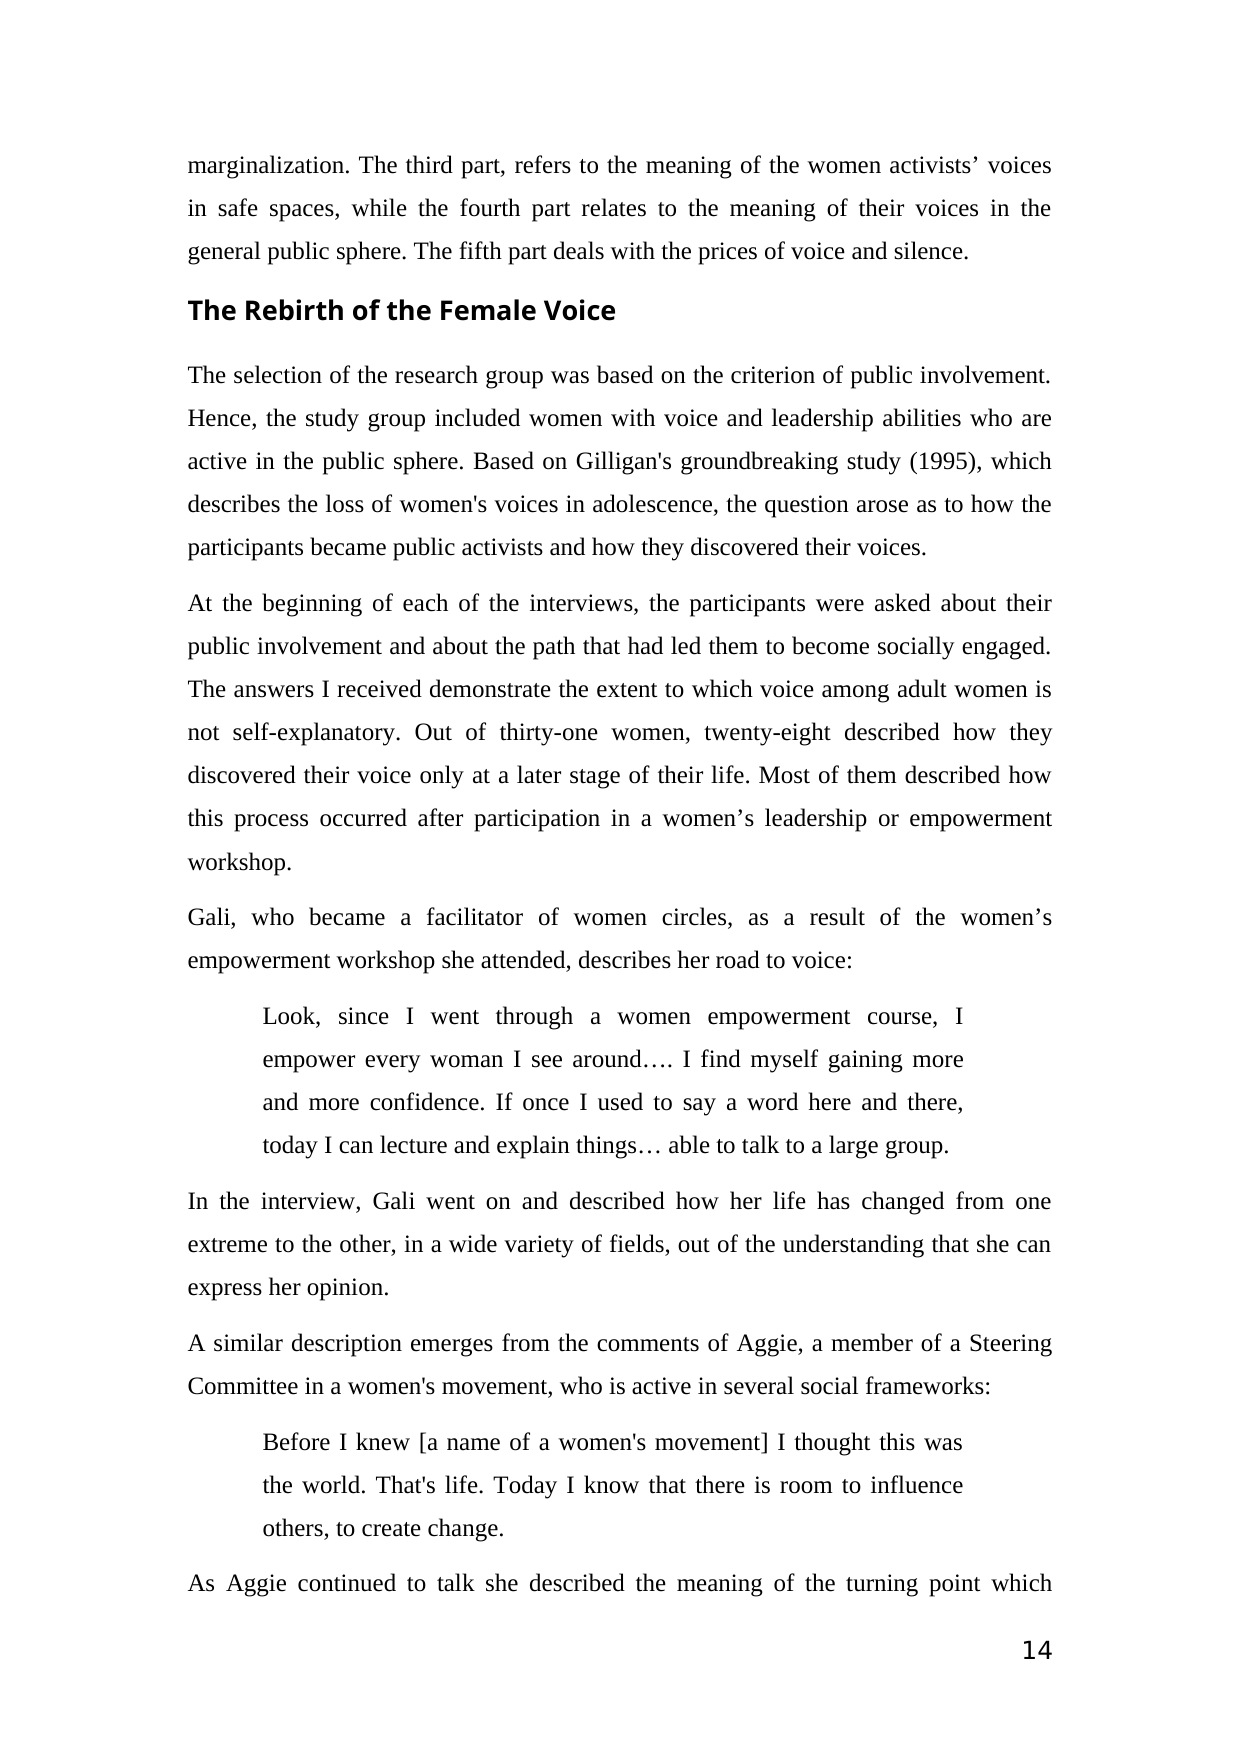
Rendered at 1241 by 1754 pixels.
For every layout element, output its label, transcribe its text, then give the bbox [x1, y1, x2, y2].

text At the beginning of each of the interviews, the participants were asked about their public involvement and about the path that had led them to become socially engaged. The answers I received demonstrate the extent to which voice among adult women is not self-explanatory. Out of thirty-one women, twenty-eight described how they discovered their voice only at a later stage of their life. Most of them described how this process occurred after participation in a women’s leadership or empowerment workshop. [187, 588, 1053, 875]
subtitle The Rebirth of the Female Voice [187, 292, 1053, 329]
text In the interview, Gali went on and described how her life has changed from one extreme to the other, in a wide variety of fields, out of the understanding that she can express her opinion. [187, 1186, 1053, 1301]
text Gali, who became a facilitator of women circles, as a result of the women’s empowerment workshop she attended, describes her road to voice: [187, 902, 1053, 974]
text Before I knew [a name of a women's movement] I thought this was the world. That's life. Today I know that there is room to influence others, to create change. [262, 1427, 964, 1542]
text The selection of the research group was based on the criterion of public involvement. Hence, the study group included women with voice and leadership abilities who are active in the public sphere. Based on Gilligan's groundbreaking study (1995), which describes the loss of women's voices in adolescence, the question arose as to how the participants became public activists and how they discovered their voices. [187, 360, 1053, 561]
text Look, since I went through a women empowerment course, I empower every woman I see around…. I find myself gaining more and more confidence. If once I used to say a word here and there, today I can lecture and explain things… able to talk to a large group. [262, 1001, 964, 1159]
text A similar description emerges from the comments of Aggie, a member of a Steering Committee in a women's movement, who is active in several social frameworks: [187, 1328, 1053, 1400]
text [187, 150, 1053, 265]
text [187, 1568, 1053, 1597]
